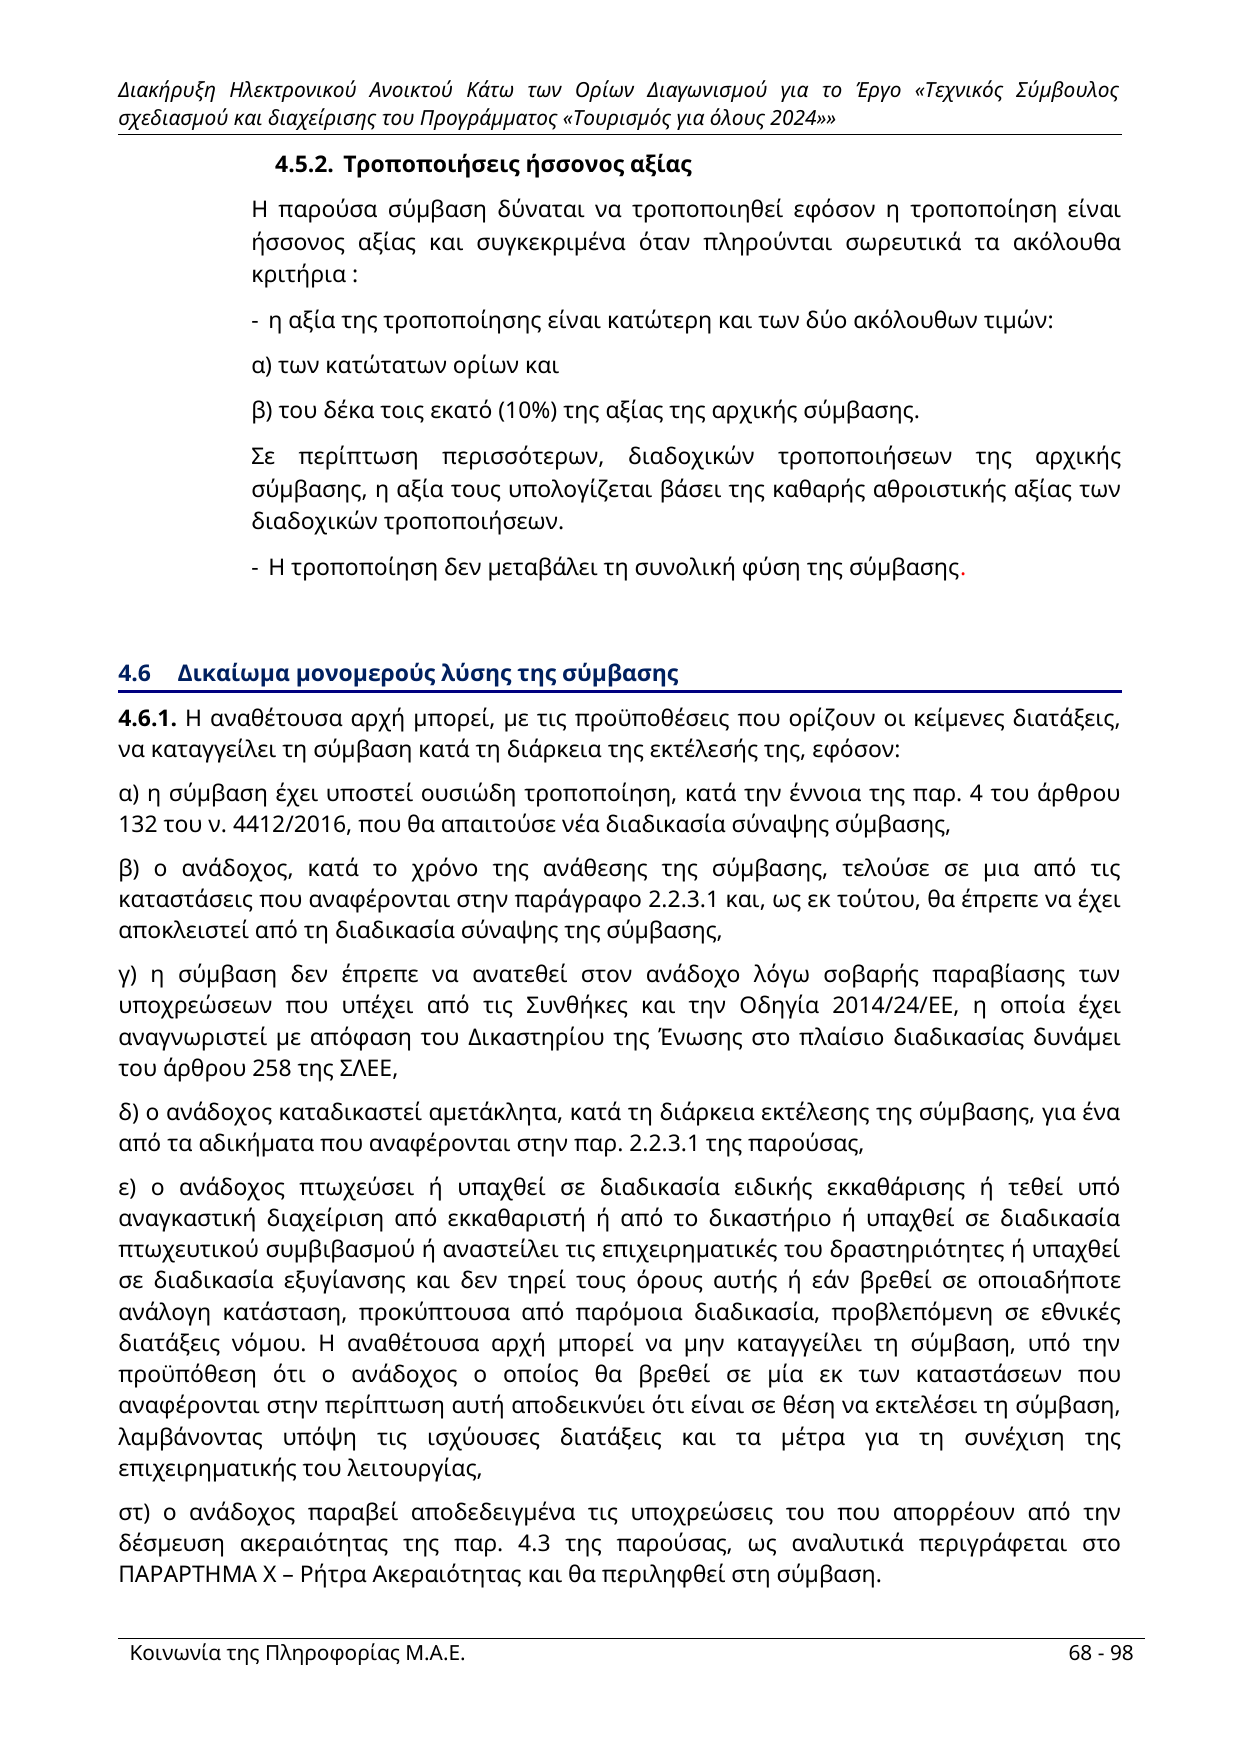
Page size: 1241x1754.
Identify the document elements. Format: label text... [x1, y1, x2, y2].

subtitle Τροποποιήσεις ήσσονος αξίας [275, 147, 1122, 179]
list Σε περίπτωση περισσότερων, διαδοχικών τροποποιήσεων της αρχικής σύμβασης, η αξία τους υπολογίζεται βάσει της καθαρής αθροιστικής αξίας των διαδοχικών τροποποιήσεων. [251, 440, 1122, 537]
list Η τροποποίηση δεν μεταβάλει τη συνολική φύση της σύμβασης. [268, 551, 1122, 582]
subtitle 4.6 Δικαίωμα μονομερούς λύσης της σύμβασης [118, 657, 1122, 690]
text Η παρούσα σύμβαση δύναται να τροποποιηθεί εφόσον η τροποποίηση είναι ήσσονος αξίας και συγκεκριμένα όταν πληρούνται σωρευτικά τα ακόλουθα κριτήρια : [251, 193, 1122, 290]
text 4.6.1. Η αναθέτουσα αρχή μπορεί, με τις προϋποθέσεις που ορίζουν οι κείμενες διατάξεις, να καταγγείλει τη σύμβαση κατά τη διάρκεια της εκτέλεσής της, εφόσον: [118, 702, 1122, 764]
text γ) η σύμβαση δεν έπρεπε να ανατεθεί στον ανάδοχο λόγω σοβαρής παραβίασης των υποχρεώσεων που υπέχει από τις Συνθήκες και την Οδηγία 2014/24/ΕΕ, η οποία έχει αναγνωριστεί με απόφαση του Δικαστηρίου της Ένωσης στο πλαίσιο διαδικασίας δυνάμει του άρθρου 258 της ΣΛΕΕ, [118, 958, 1122, 1083]
text β) ο ανάδοχος, κατά το χρόνο της ανάθεσης της σύμβασης, τελούσε σε μια από τις καταστάσεις που αναφέρονται στην παράγραφο 2.2.3.1 και, ως εκ τούτου, θα έπρεπε να έχει αποκλειστεί από τη διαδικασία σύναψης της σύμβασης, [118, 852, 1122, 945]
list η αξία της τροποποίησης είναι κατώτερη και των δύο ακόλουθων τιμών: [268, 304, 1122, 335]
text στ) ο ανάδοχος παραβεί αποδεδειγμένα τις υποχρεώσεις του που απορρέουν από την δέσμευση ακεραιότητας της παρ. 4.3 της παρούσας, ως αναλυτικά περιγράφεται στο ‎ΠΑΡΑΡΤΗΜΑ X – Ρήτρα Ακεραιότητας και θα περιληφθεί στη σύμβαση. [118, 1495, 1122, 1589]
list α) των κατώτατων ορίων και [251, 349, 1122, 380]
list β) του δέκα τοις εκατό (10%) της αξίας της αρχικής σύμβασης. [251, 394, 1122, 426]
text ε) ο ανάδοχος πτωχεύσει ή υπαχθεί σε διαδικασία ειδικής εκκαθάρισης ή τεθεί υπό αναγκαστική διαχείριση από εκκαθαριστή ή από το δικαστήριο ή υπαχθεί σε διαδικασία πτωχευτικού συμβιβασμού ή αναστείλει τις επιχειρηματικές του δραστηριότητες ή υπαχθεί σε διαδικασία εξυγίανσης και δεν τηρεί τους όρους αυτής ή εάν βρεθεί σε οποιαδήποτε ανάλογη κατάσταση, προκύπτουσα από παρόμοια διαδικασία, προβλεπόμενη σε εθνικές διατάξεις νόμου. Η αναθέτουσα αρχή μπορεί να μην καταγγείλει τη σύμβαση, υπό την προϋπόθεση ότι ο ανάδοχος ο οποίος θα βρεθεί σε μία εκ των καταστάσεων που αναφέρονται στην περίπτωση αυτή αποδεικνύει ότι είναι σε θέση να εκτελέσει τη σύμβαση, λαμβάνοντας υπόψη τις ισχύουσες διατάξεις και τα μέτρα για τη συνέχιση της επιχειρηματικής του λειτουργίας, [118, 1170, 1122, 1483]
text α) η σύμβαση έχει υποστεί ουσιώδη τροποποίηση, κατά την έννοια της παρ. 4 του άρθρου 132 του ν. 4412/2016, που θα απαιτούσε νέα διαδικασία σύναψης σύμβασης, [118, 777, 1122, 839]
text δ) ο ανάδοχος καταδικαστεί αμετάκλητα, κατά τη διάρκεια εκτέλεσης της σύμβασης, για ένα από τα αδικήματα που αναφέρονται στην παρ. 2.2.3.1 της παρούσας, [118, 1095, 1122, 1158]
